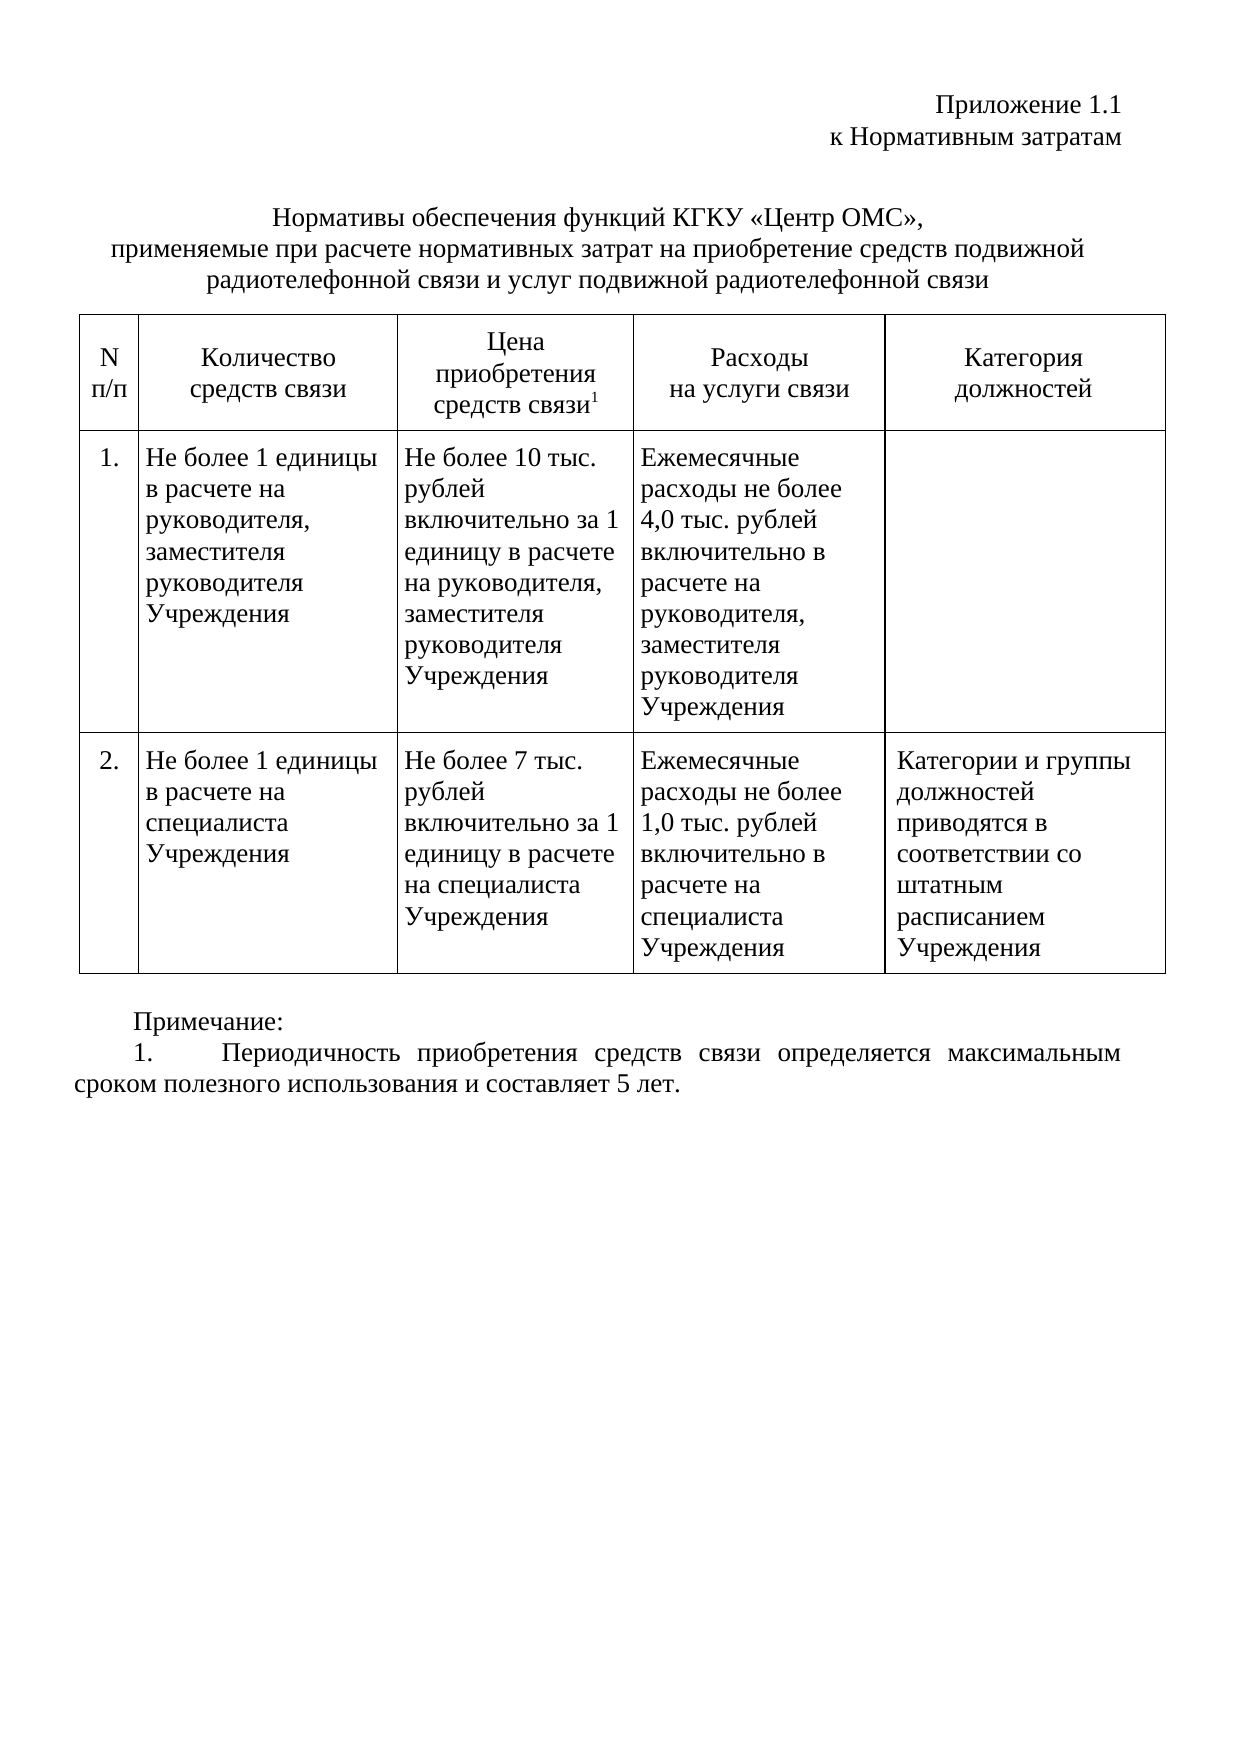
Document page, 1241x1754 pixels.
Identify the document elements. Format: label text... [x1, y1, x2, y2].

table_cell Не более 1 единицы в расчете на руководителя, заместителя руководителя Учреждения [139, 431, 397, 732]
text применяемые при расчете нормативных затрат на приобретение средств подвижной [74, 232, 1122, 263]
table_cell Не более 7 тыс. рублей включительно за 1 единицу в расчете на специалиста Учреждения [398, 733, 633, 972]
table_cell Не более 1 единицы в расчете на специалиста Учреждения [139, 733, 397, 972]
table_header Количество средств связи [139, 315, 397, 429]
table_cell Не более 10 тыс. рублей включительно за 1 единицу в расчете на руководителя, заместителя руководителя Учреждения [398, 431, 633, 732]
table_header Категория должностей [886, 315, 1165, 429]
table_cell 2. [80, 733, 138, 972]
table_cell [886, 431, 1165, 732]
table_header N п/п [80, 315, 138, 429]
table_header Цена приобретения средств связи1 [398, 315, 633, 429]
table_cell Ежемесячные расходы не более 1,0 тыс. рублей включительно в расчете на специалиста Учреждения [634, 733, 884, 972]
table_cell Ежемесячные расходы не более 4,0 тыс. рублей включительно в расчете на руководителя, заместителя руководителя Учреждения [634, 431, 884, 732]
text Примечание: [74, 1005, 1122, 1036]
text Нормативы обеспечения функций КГКУ «Центр ОМС», [74, 201, 1122, 232]
list Периодичность приобретения средств связи определяется максимальным сроком полезного использования и составляет 5 лет. [74, 1036, 1122, 1098]
table_cell 1. [80, 431, 138, 732]
text Приложение 1.1 [74, 89, 1122, 120]
text радиотелефонной связи и услуг подвижной радиотелефонной связи [74, 263, 1122, 295]
text к Нормативным затратам [74, 120, 1122, 151]
table_cell Категории и группы должностей приводятся в соответствии со штатным расписанием Учреждения [886, 733, 1165, 972]
table_header Расходы на услуги связи [634, 315, 884, 429]
